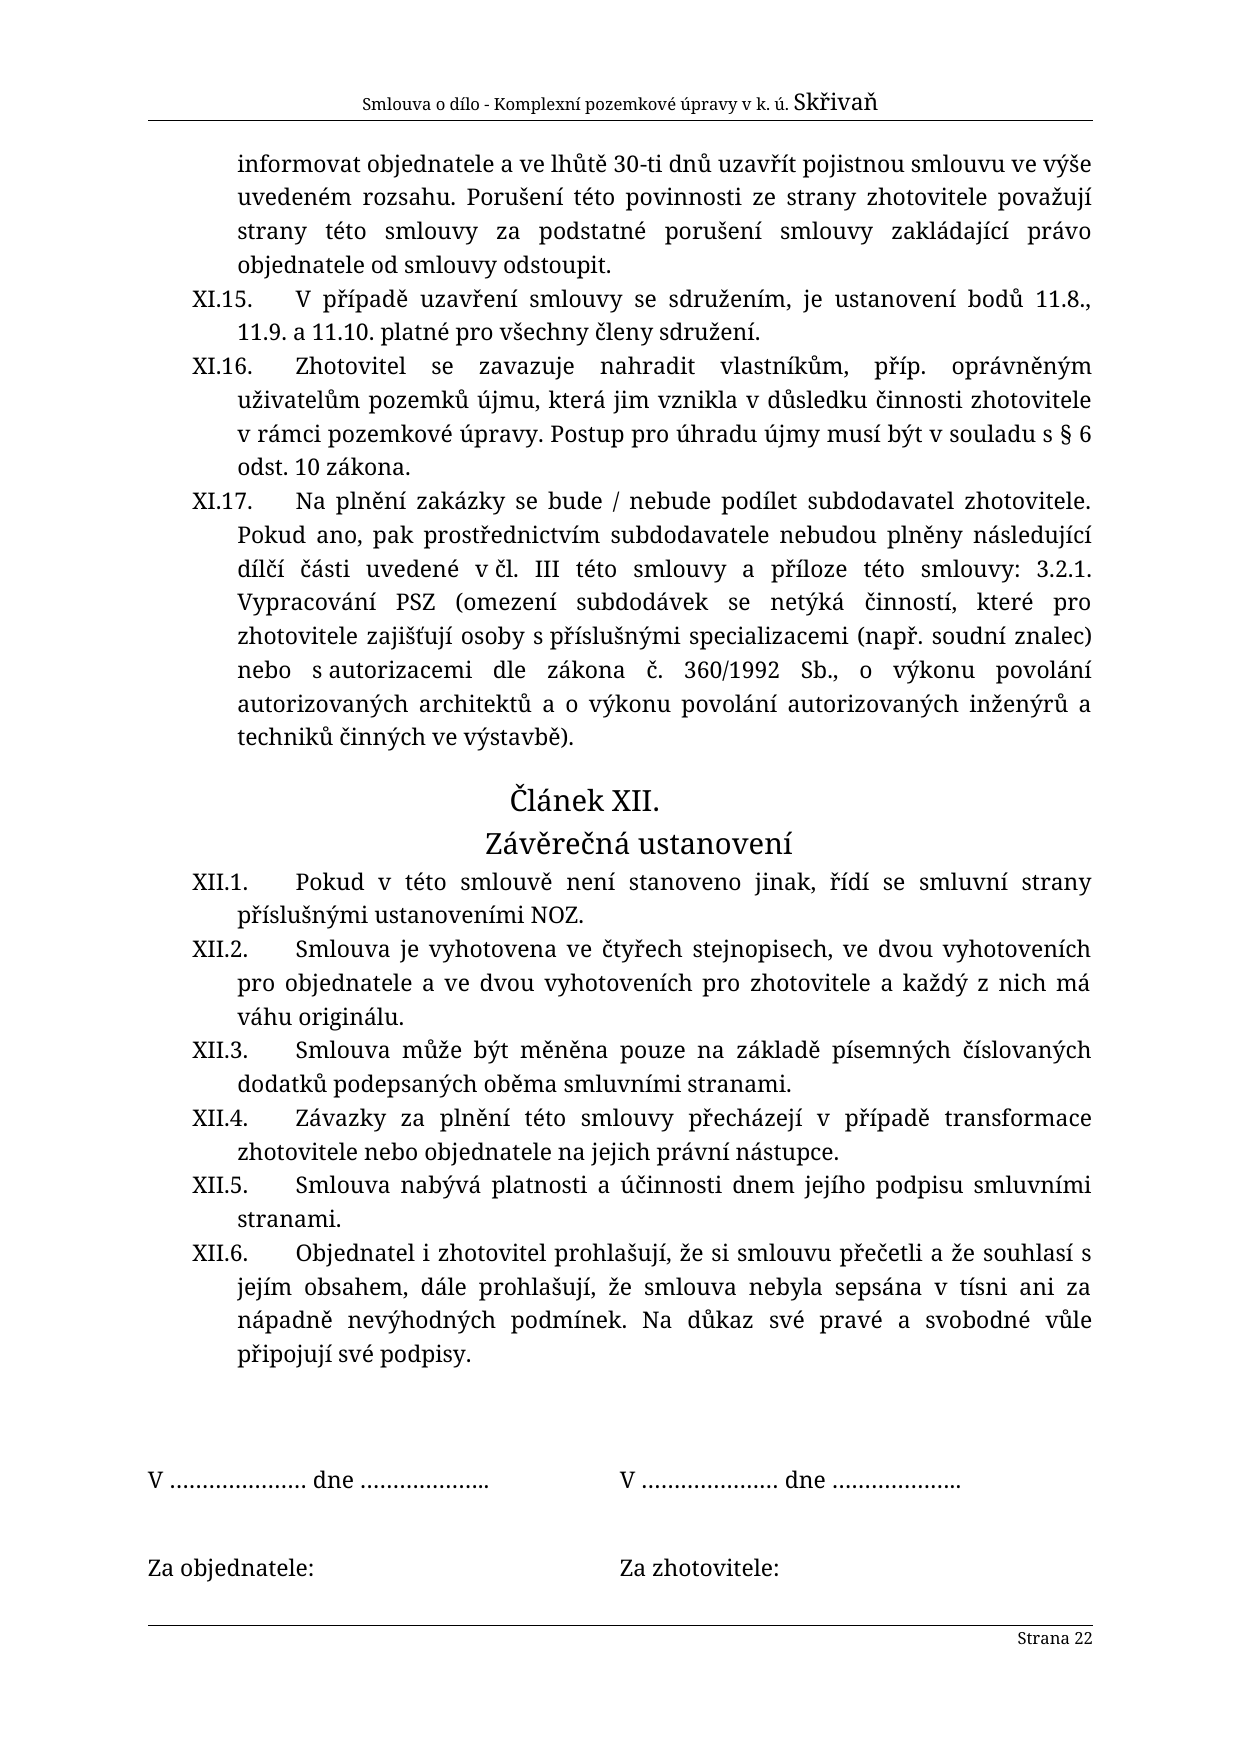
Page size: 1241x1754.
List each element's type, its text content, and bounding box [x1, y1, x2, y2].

list Závazky za plnění této smlouvy přecházejí v případě transformace zhotovitele nebo objednatele na jejich právní nástupce. [192, 1102, 1093, 1167]
list Na plnění zakázky se bude / nebude podílet subdodavatel zhotovitele. Pokud ano, pak prostřednictvím subdodavatele nebudou plněny následující dílčí části uvedené v čl. III této smlouvy a příloze této smlouvy: 3.2.1. Vypracování PSZ (omezení subdodávek se netýká činností, které pro zhotovitele zajišťují osoby s příslušnými specializacemi (např. soudní znalec) nebo s autorizacemi dle zákona č. 360/1992 Sb., o výkonu povolání autorizovaných architektů a o výkonu povolání autorizovaných inženýrů a techniků činných ve výstavbě). [192, 485, 1093, 753]
list Pokud v této smlouvě není stanoveno jinak, řídí se smluvní strany příslušnými ustanoveními NOZ. [192, 866, 1093, 931]
list V případě uzavření smlouvy se sdružením, je ustanovení bodů 11.8., 11.9. a 11.10. platné pro všechny členy sdružení. [192, 283, 1093, 348]
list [192, 148, 1093, 280]
list Smlouva je vyhotovena ve čtyřech stejnopisech, ve dvou vyhotoveních pro objednatele a ve dvou vyhotoveních pro zhotovitele a každý z nich má váhu originálu. [192, 933, 1093, 1032]
table_header V ………………… dne ……………….. [608, 1439, 1080, 1552]
list Zhotovitel se zavazuje nahradit vlastníkům, příp. oprávněným uživatelům pozemků újmu, která jim vznikla v důsledku činnosti zhotovitele v rámci pozemkové úpravy. Postup pro úhradu újmy musí být v souladu s § 6 odst. 10 zákona. [192, 350, 1093, 483]
table_cell Za zhotovitele: [608, 1552, 1080, 1583]
list Smlouva může být měněna pouze na základě písemných číslovaných dodatků podepsaných oběma smluvními stranami. [192, 1034, 1093, 1099]
subtitle Závěrečná ustanovení [148, 780, 1093, 863]
table_header V ………………… dne ……………….. [136, 1439, 608, 1552]
list Objednatel i zhotovitel prohlašují, že si smlouvu přečetli a že souhlasí s jejím obsahem, dále prohlašují, že smlouva nebyla sepsána v tísni ani za nápadně nevýhodných podmínek. Na důkaz své pravé a svobodné vůle připojují své podpisy. [192, 1237, 1093, 1369]
list Smlouva nabývá platnosti a účinnosti dnem jejího podpisu smluvními stranami. [192, 1169, 1093, 1234]
table_cell Za objednatele: [136, 1552, 608, 1583]
